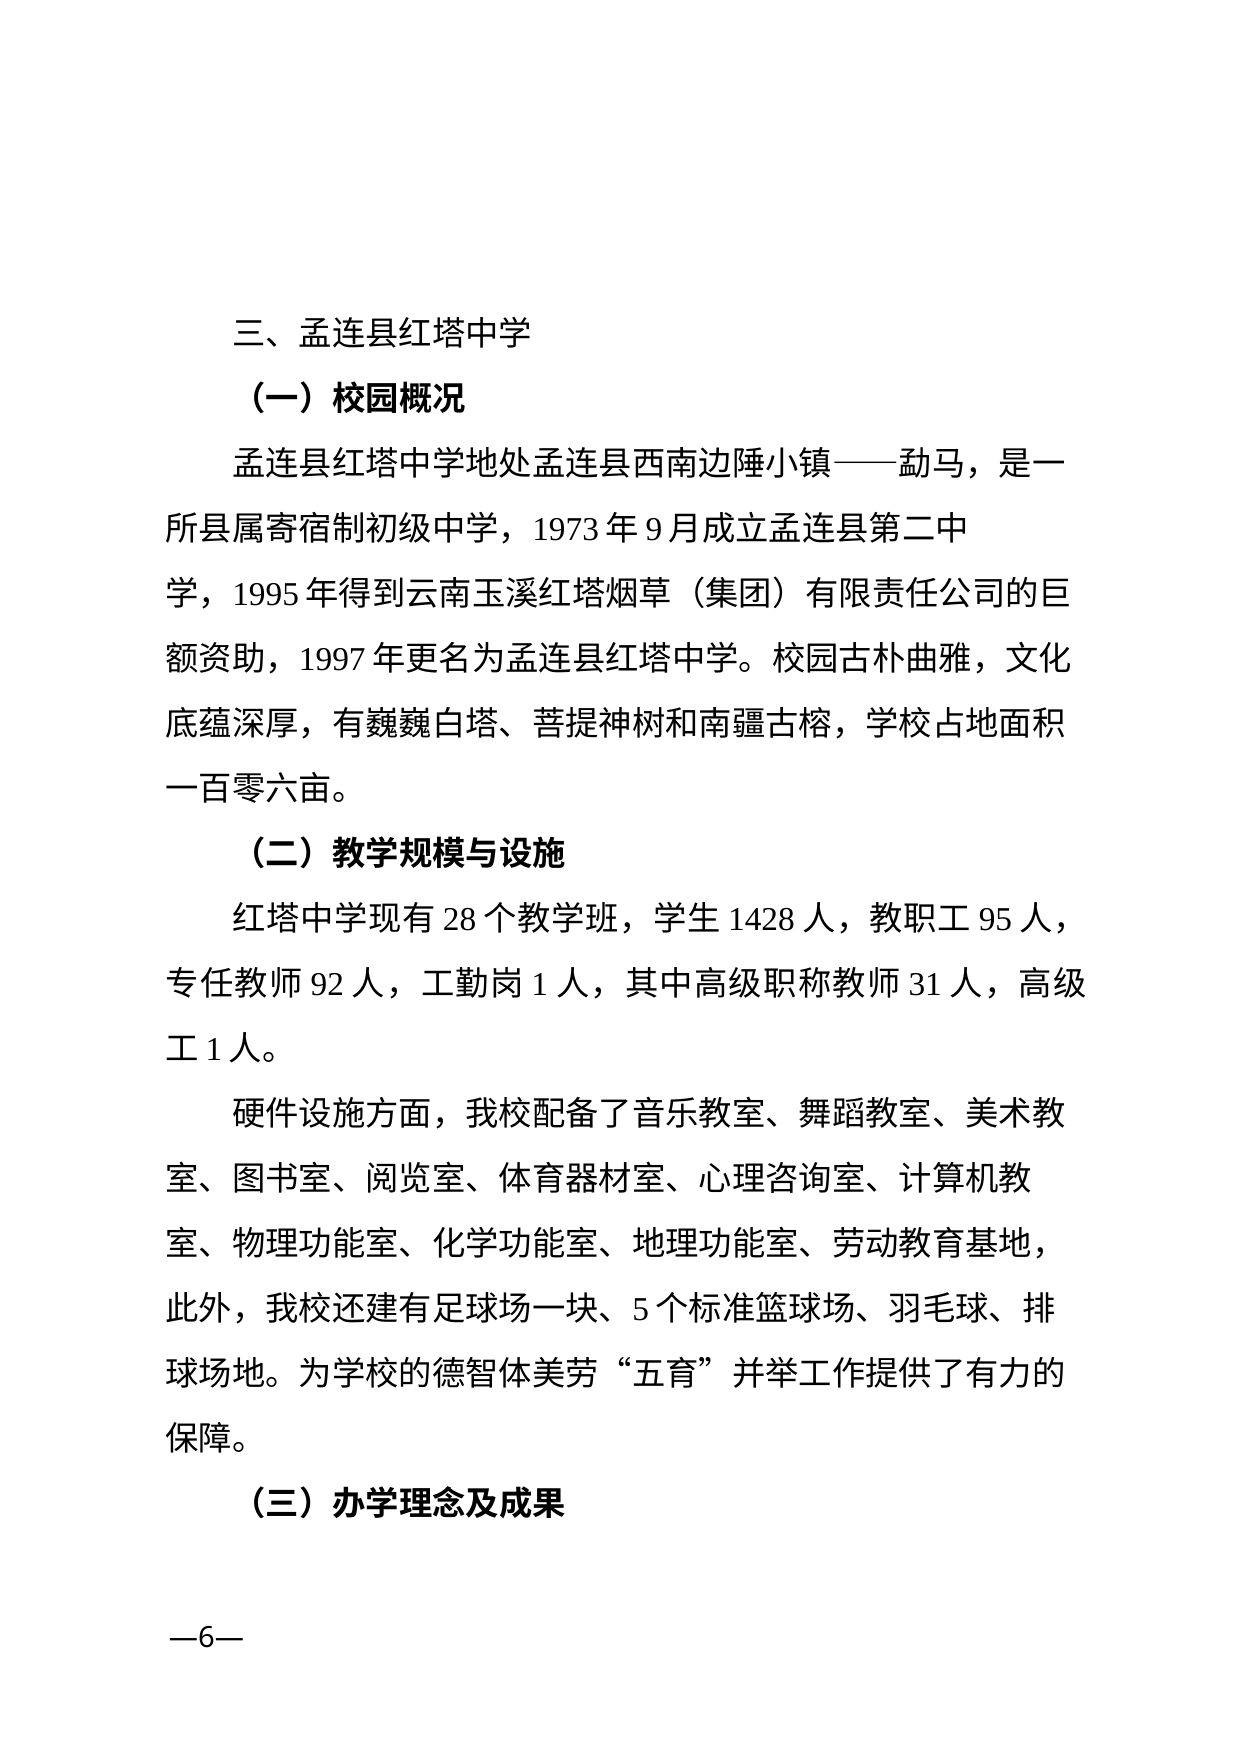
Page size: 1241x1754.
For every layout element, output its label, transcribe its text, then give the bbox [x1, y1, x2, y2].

text 硬件设施方面，我校配备了音乐教室、舞蹈教室、美术教室、图书室、阅览室、体育器材室、心理咨询室、计算机教室、物理功能室、化学功能室、地理功能室、劳动教育基地，此外，我校还建有足球场一块、5个标准篮球场、羽毛球、排球场地。为学校的德智体美劳“五育”并举工作提供了有力的保障。 [165, 1078, 1087, 1468]
list 三、孟连县红塔中学 [165, 298, 1087, 363]
text （一）校园概况 [165, 363, 1087, 428]
text （二）教学规模与设施 [165, 818, 1087, 883]
text 红塔中学现有28个教学班，学生1428人，教职工95人，专任教师92人，工勤岗1人，其中高级职称教师31人，高级工1人。 [165, 883, 1087, 1078]
text 孟连县红塔中学地处孟连县西南边陲小镇——勐马，是一所县属寄宿制初级中学，1973年9月成立孟连县第二中学，1995年得到云南玉溪红塔烟草（集团）有限责任公司的巨额资助，1997年更名为孟连县红塔中学。校园古朴曲雅，文化底蕴深厚，有巍巍白塔、菩提神树和南疆古榕，学校占地面积一百零六亩。 [165, 428, 1087, 818]
text （三）办学理念及成果 [165, 1468, 1087, 1533]
